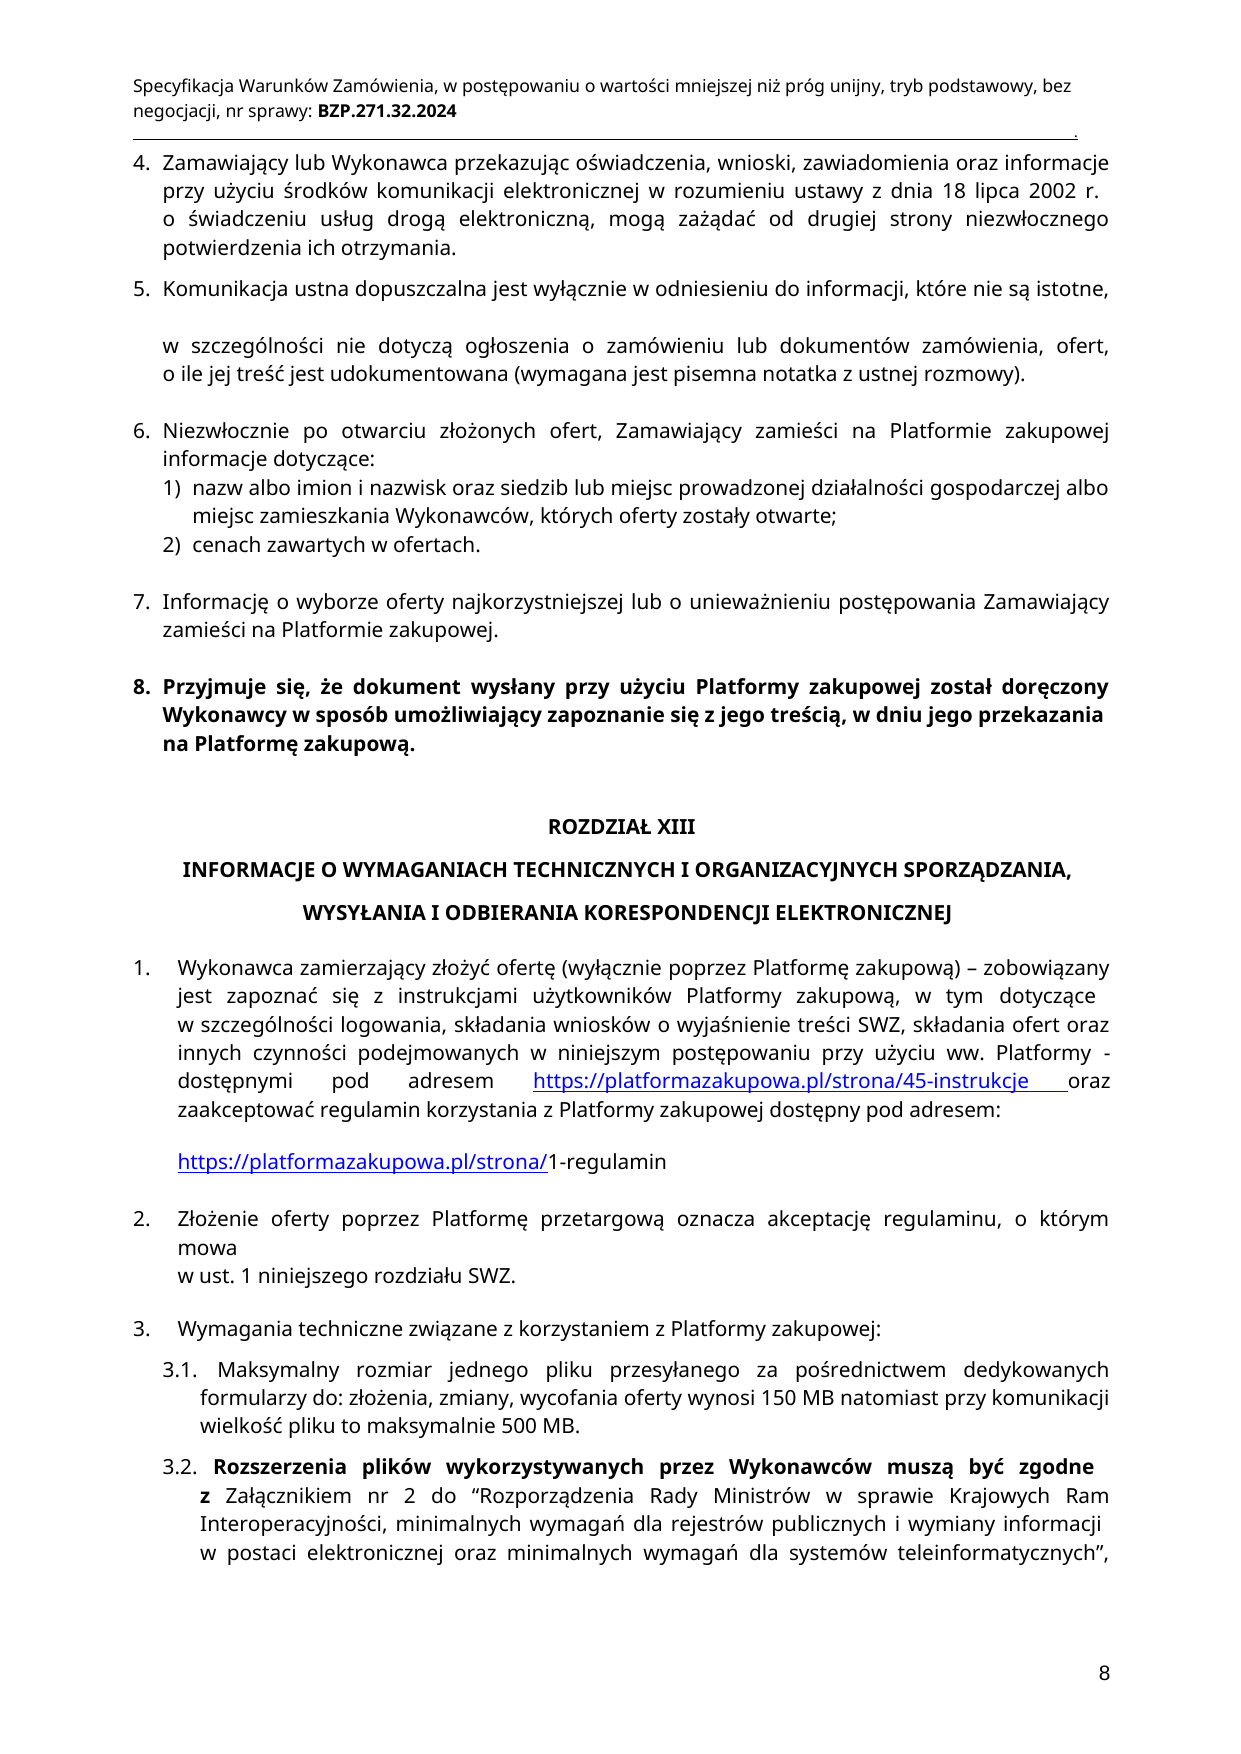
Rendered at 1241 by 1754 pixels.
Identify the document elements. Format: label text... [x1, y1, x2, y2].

text https://platformazakupowa.pl/strona/1-regulamin [133, 1147, 1110, 1176]
list nazw albo imion i nazwisk oraz siedzib lub miejsc prowadzonej działalności gospodarczej albo miejsc zamieszkania Wykonawców, których oferty zostały otwarte; [162, 473, 1110, 530]
text ROZDZIAŁ XIII [133, 812, 1110, 841]
list Informację o wyborze oferty najkorzystniejszej lub o unieważnieniu postępowania Zamawiający zamieści na Platformie zakupowej. [133, 587, 1110, 644]
list Maksymalny rozmiar jednego pliku przesyłanego za pośrednictwem dedykowanych formularzy do: złożenia, zmiany, wycofania oferty wynosi 150 MB natomiast przy komunikacji wielkość pliku to maksymalnie 500 MB. [162, 1355, 1110, 1440]
list Przyjmuje się, że dokument wysłany przy użyciu Platformy zakupowej został doręczony Wykonawcy w sposób umożliwiający zapoznanie się z jego treścią, w dniu jego przekazania na Platformę zakupową. [133, 672, 1110, 757]
list Złożenie oferty poprzez Platformę przetargową oznacza akceptację regulaminu, o którym mowa w ust. 1 niniejszego rozdziału SWZ. [133, 1204, 1110, 1290]
text WYSYŁANIA I ODBIERANIA KORESPONDENCJI ELEKTRONICZNEJ [133, 898, 1122, 926]
list Wykonawca zamierzający złożyć ofertę (wyłącznie poprzez Platformę zakupową) – zobowiązany jest zapoznać się z instrukcjami użytkowników Platformy zakupową, w tym dotyczące w szczególności logowania, składania wniosków o wyjaśnienie treści SWZ, składania ofert oraz innych czynności podejmowanych w niniejszym postępowaniu przy użyciu ww. Platformy - dostępnymi pod adresem https://platformazakupowa.pl/strona/45-instrukcje oraz zaakceptować regulamin korzystania z Platformy zakupowej dostępny pod adresem: [133, 953, 1110, 1123]
list Wymagania techniczne związane z korzystaniem z Platformy zakupowej: [133, 1314, 1110, 1342]
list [162, 1452, 1110, 1566]
list Zamawiający lub Wykonawca przekazując oświadczenia, wnioski, zawiadomienia oraz informacje przy użyciu środków komunikacji elektronicznej w rozumieniu ustawy z dnia 18 lipca 2002 r. o świadczeniu usług drogą elektroniczną, mogą zażądać od drugiej strony niezwłocznego potwierdzenia ich otrzymania. [133, 148, 1110, 261]
list cenach zawartych w ofertach. [162, 530, 1110, 558]
list Komunikacja ustna dopuszczalna jest wyłącznie w odniesieniu do informacji, które nie są istotne, w szczególności nie dotyczą ogłoszenia o zamówieniu lub dokumentów zamówienia, ofert, o ile jej treść jest udokumentowana (wymagana jest pisemna notatka z ustnej rozmowy). [133, 274, 1110, 388]
text INFORMACJE O WYMAGANIACH TECHNICZNYCH I ORGANIZACYJNYCH SPORZĄDZANIA, [133, 855, 1122, 883]
list Niezwłocznie po otwarciu złożonych ofert, Zamawiający zamieści na Platformie zakupowej informacje dotyczące: [133, 416, 1110, 473]
